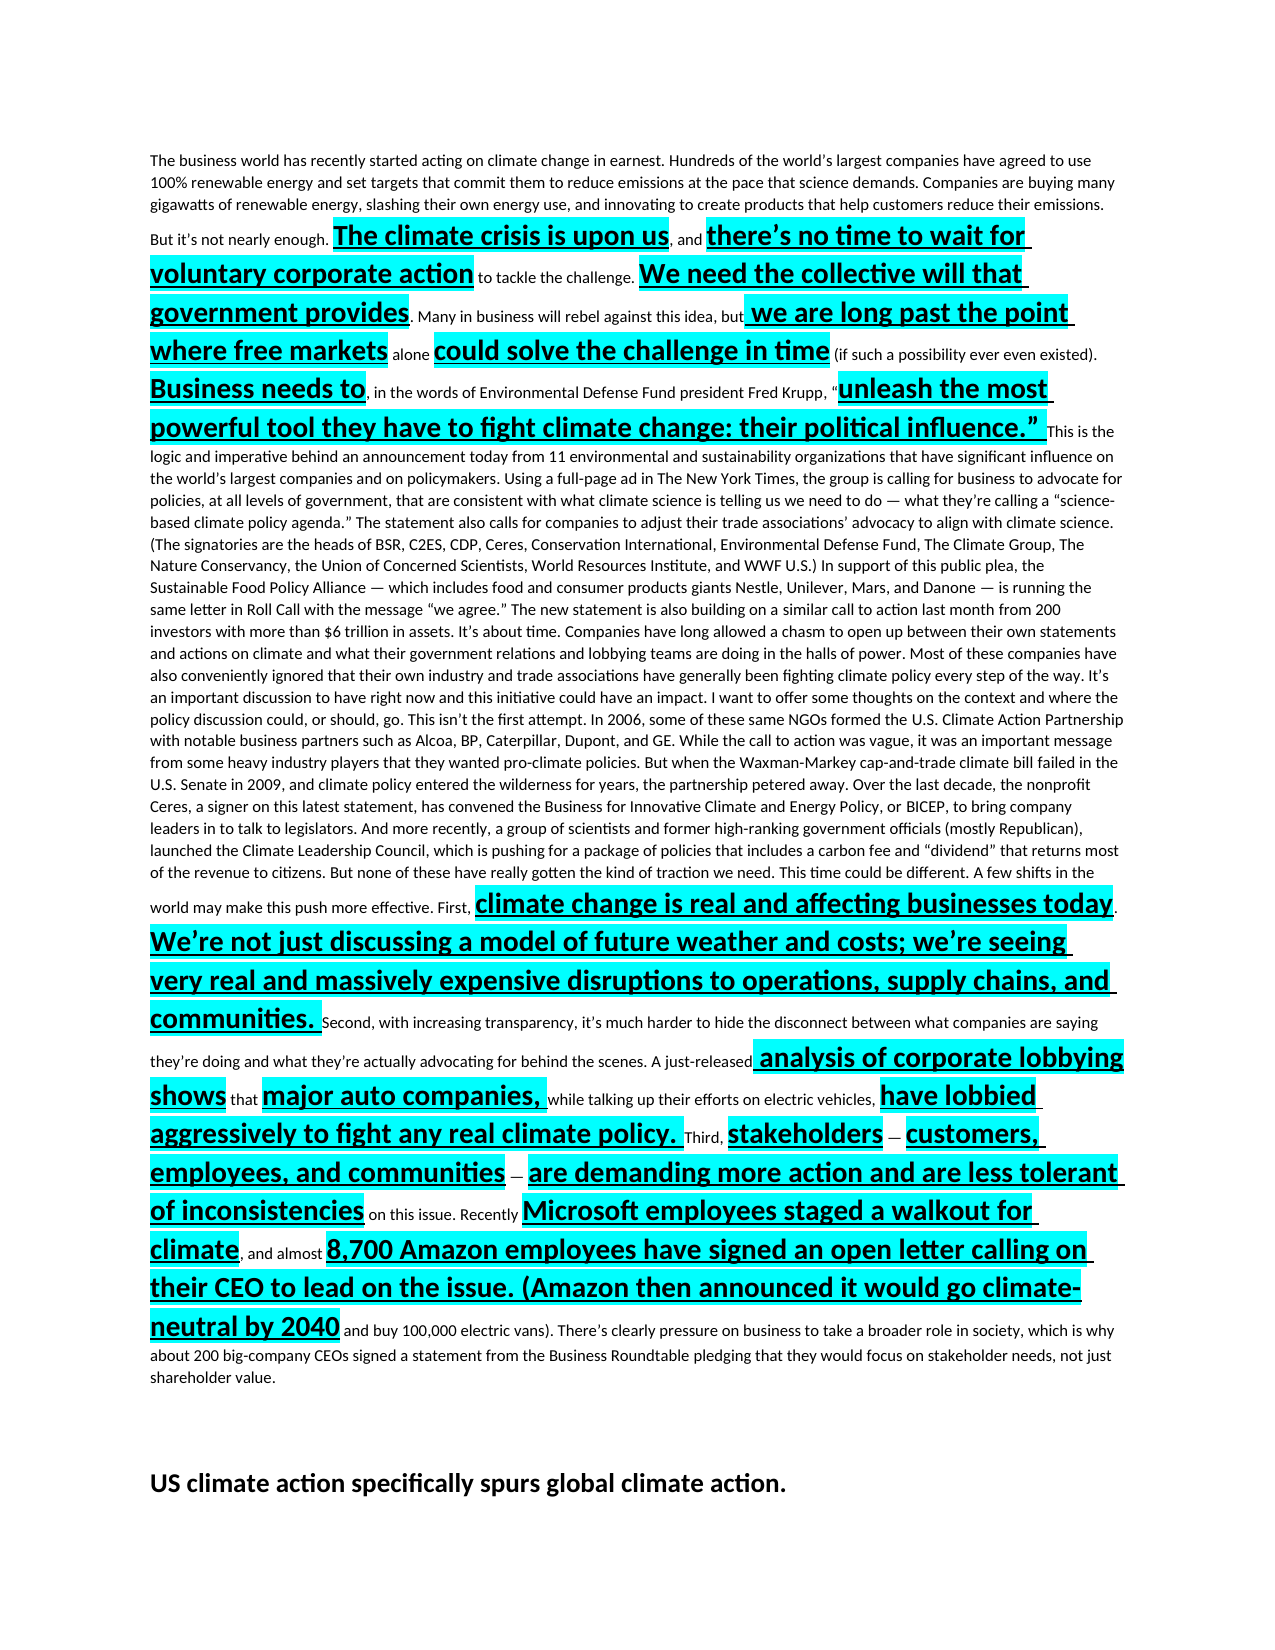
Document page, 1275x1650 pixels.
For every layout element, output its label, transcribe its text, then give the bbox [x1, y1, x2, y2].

subtitle The business world has recently started acting on climate change in earnest. Hundreds of the world’s largest companies have agreed to use 100% renewable energy and set targets that commit them to reduce emissions at the pace that science demands. Companies are buying many gigawatts of renewable energy, slashing their own energy use, and innovating to create products that help customers reduce their emissions. But it’s not nearly enough. The climate crisis is upon us, and there’s no time to wait for voluntary corporate action to tackle the challenge. We need the collective will that government provides. Many in business will rebel against this idea, but we are long past the point where free markets alone could solve the challenge in time (if such a possibility ever even existed). Business needs to, in the words of Environmental Defense Fund president Fred Krupp, “unleash the most powerful tool they have to fight climate change: their political influence.” This is the logic and imperative behind an announcement today from 11 environmental and sustainability organizations that have significant influence on the world’s largest companies and on policymakers. Using a full-page ad in The New York Times, the group is calling for business to advocate for policies, at all levels of government, that are consistent with what climate science is telling us we need to do — what they’re calling a “science-based climate policy agenda.” The statement also calls for companies to adjust their trade associations’ advocacy to align with climate science. (The signatories are the heads of BSR, C2ES, CDP, Ceres, Conservation International, Environmental Defense Fund, The Climate Group, The Nature Conservancy, the Union of Concerned Scientists, World Resources Institute, and WWF U.S.) In support of this public plea, the Sustainable Food Policy Alliance — which includes food and consumer products giants Nestle, Unilever, Mars, and Danone — is running the same letter in Roll Call with the message “we agree.” The new statement is also building on a similar call to action last month from 200 investors with more than $6 trillion in assets. It’s about time. Companies have long allowed a chasm to open up between their own statements and actions on climate and what their government relations and lobbying teams are doing in the halls of power. Most of these companies have also conveniently ignored that their own industry and trade associations have generally been fighting climate policy every step of the way. It’s an important discussion to have right now and this initiative could have an impact. I want to offer some thoughts on the context and where the policy discussion could, or should, go. This isn’t the first attempt. In 2006, some of these same NGOs formed the U.S. Climate Action Partnership with notable business partners such as Alcoa, BP, Caterpillar, Dupont, and GE. While the call to action was vague, it was an important message from some heavy industry players that they wanted pro-climate policies. But when the Waxman-Markey cap-and-trade climate bill failed in the U.S. Senate in 2009, and climate policy entered the wilderness for years, the partnership petered away. Over the last decade, the nonprofit Ceres, a signer on this latest statement, has convened the Business for Innovative Climate and Energy Policy, or BICEP, to bring company leaders in to talk to legislators. And more recently, a group of scientists and former high-ranking government officials (mostly Republican), launched the Climate Leadership Council, which is pushing for a package of policies that includes a carbon fee and “dividend” that returns most of the revenue to citizens. But none of these have really gotten the kind of traction we need. This time could be different. A few shifts in the world may make this push more effective. First, climate change is real and affecting businesses today. We’re not just discussing a model of future weather and costs; we’re seeing very real and massively expensive disruptions to operations, supply chains, and communities. Second, with increasing transparency, it’s much harder to hide the disconnect between what companies are saying they’re doing and what they’re actually advocating for behind the scenes. A just-released analysis of corporate lobbying shows that major auto companies, while talking up their efforts on electric vehicles, have lobbied aggressively to fight any real climate policy. Third, stakeholders — customers, employees, and communities — are demanding more action and are less tolerant of inconsistencies on this issue. Recently Microsoft employees staged a walkout for climate, and almost 8,700 Amazon employees have signed an open letter calling on their CEO to lead on the issue. (Amazon then announced it would go climate-neutral by 2040 and buy 100,000 electric vans). There’s clearly pressure on business to take a broader role in society, which is why about 200 big-company CEOs signed a statement from the Business Roundtable pledging that they would focus on stakeholder needs, not just shareholder value. [150, 150, 1125, 1387]
subtitle US climate action specifically spurs global climate action. [150, 1466, 1125, 1499]
